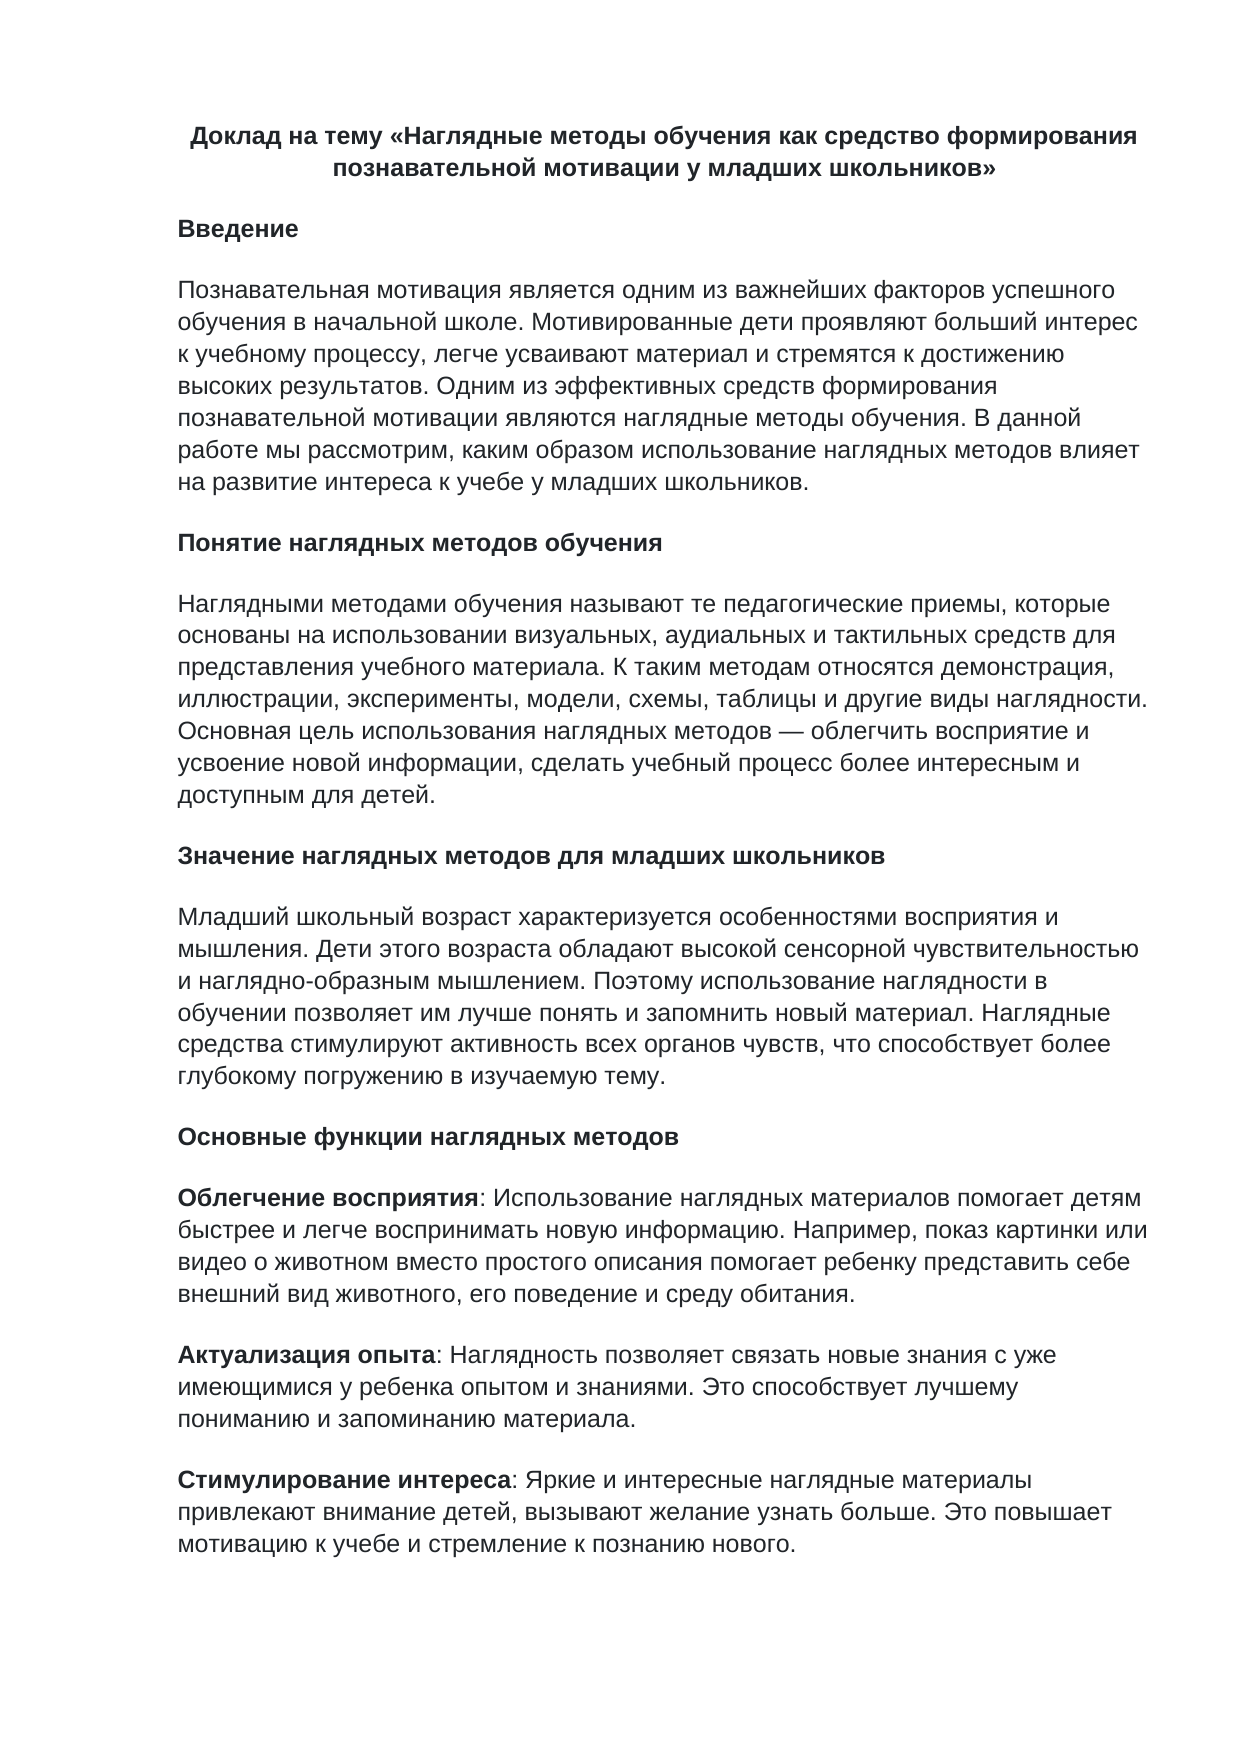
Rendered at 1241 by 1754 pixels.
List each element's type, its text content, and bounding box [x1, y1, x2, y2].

text Основные функции наглядных методов [177, 1119, 1152, 1151]
text Стимулирование интереса: Яркие и интересные наглядные материалы привлекают внимание детей, вызывают желание узнать больше. Это повышает мотивацию к учебе и стремление к познанию нового. [177, 1462, 1152, 1557]
text Облегчение восприятия: Использование наглядных материалов помогает детям быстрее и легче воспринимать новую информацию. Например, показ картинки или видео о животном вместо простого описания помогает ребенку представить себе внешний вид животного, его поведение и среду обитания. [177, 1180, 1152, 1308]
text Актуализация опыта: Наглядность позволяет связать новые знания с уже имеющимися у ребенка опытом и знаниями. Это способствует лучшему пониманию и запоминанию материала. [177, 1337, 1152, 1432]
text Познавательная мотивация является одним из важнейших факторов успешного обучения в начальной школе. Мотивированные дети проявляют больший интерес к учебному процессу, легче усваивают материал и стремятся к достижению высоких результатов. Одним из эффективных средств формирования познавательной мотивации являются наглядные методы обучения. В данной работе мы рассмотрим, каким образом использование наглядных методов влияет на развитие интереса к учебе у младших школьников. [177, 272, 1152, 495]
text Младший школьный возраст характеризуется особенностями восприятия и мышления. Дети этого возраста обладают высокой сенсорной чувствительностью и наглядно-образным мышлением. Поэтому использование наглядности в обучении позволяет им лучше понять и запомнить новый материал. Наглядные средства стимулируют активность всех органов чувств, что способствует более глубокому погружению в изучаемую тему. [177, 899, 1152, 1090]
text Понятие наглядных методов обучения [177, 524, 1152, 556]
text Значение наглядных методов для младших школьников [177, 838, 1152, 869]
text Введение [177, 211, 1152, 243]
text Доклад на тему «Наглядные методы обучения как средство формирования познавательной мотивации у младших школьников» [177, 118, 1152, 182]
text Наглядными методами обучения называют те педагогические приемы, которые основаны на использовании визуальных, аудиальных и тактильных средств для представления учебного материала. К таким методам относятся демонстрация, иллюстрации, эксперименты, модели, схемы, таблицы и другие виды наглядности. Основная цель использования наглядных методов — облегчить восприятие и усвоение новой информации, сделать учебный процесс более интересным и доступным для детей. [177, 585, 1152, 808]
